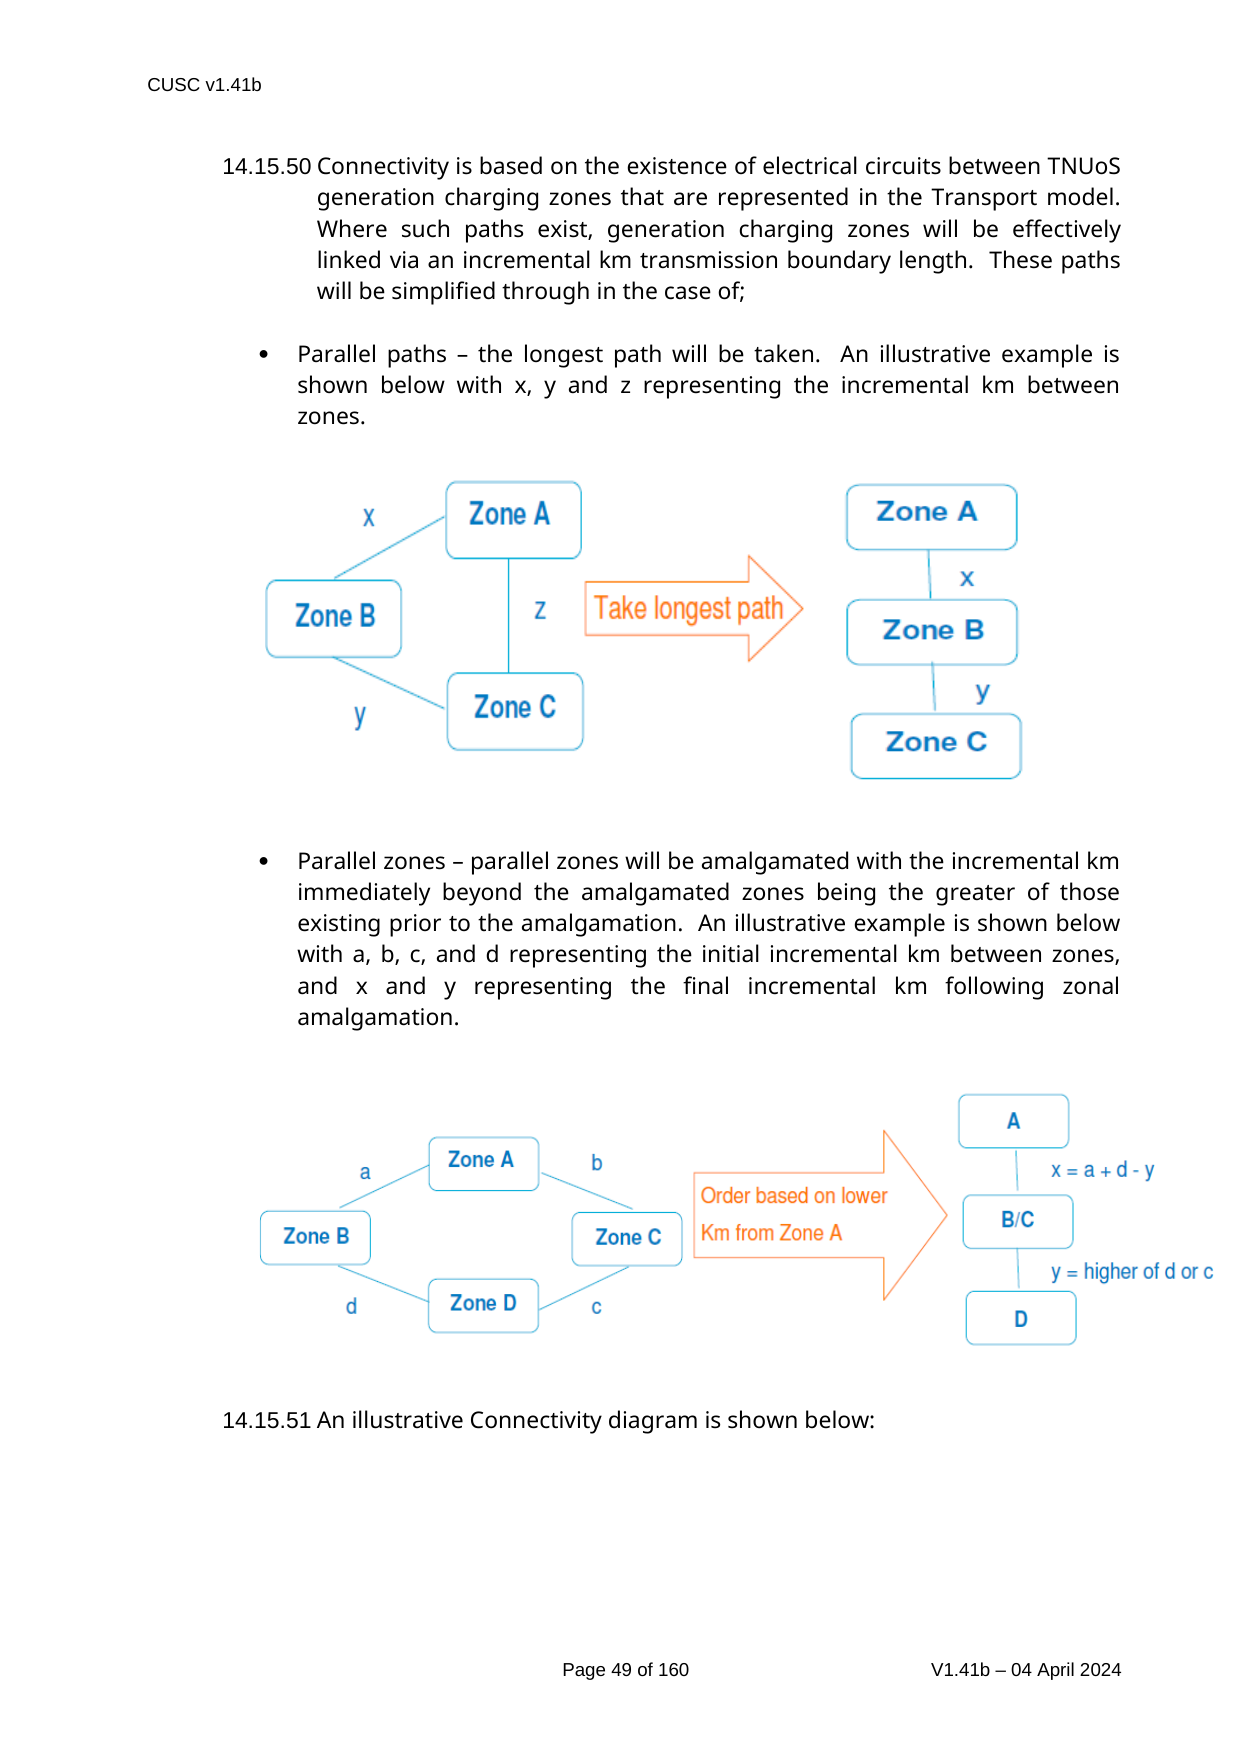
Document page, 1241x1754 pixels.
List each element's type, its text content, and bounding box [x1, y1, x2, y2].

list Parallel paths – the longest path will be taken. An illustrative example is shown below with x, y and z representing the incremental km between zones. [259, 337, 1121, 431]
list An illustrative Connectivity diagram is shown below: [222, 1404, 1121, 1435]
list Connectivity is based on the existence of electrical circuits between TNUoS generation charging zones that are represented in the Transport model. Where such paths exist, generation charging zones will be effectively linked via an incremental km transmission boundary length. These paths will be simplified through in the case of; [222, 150, 1121, 306]
picture [259, 462, 1054, 814]
list Parallel zones – parallel zones will be amalgamated with the incremental km immediately beyond the amalgamated zones being the greater of those existing prior to the amalgamation. An illustrative example is shown below with a, b, c, and d representing the initial incremental km between zones, and x and y representing the final incremental km following zonal amalgamation. [259, 844, 1121, 1032]
picture [259, 1063, 1223, 1373]
